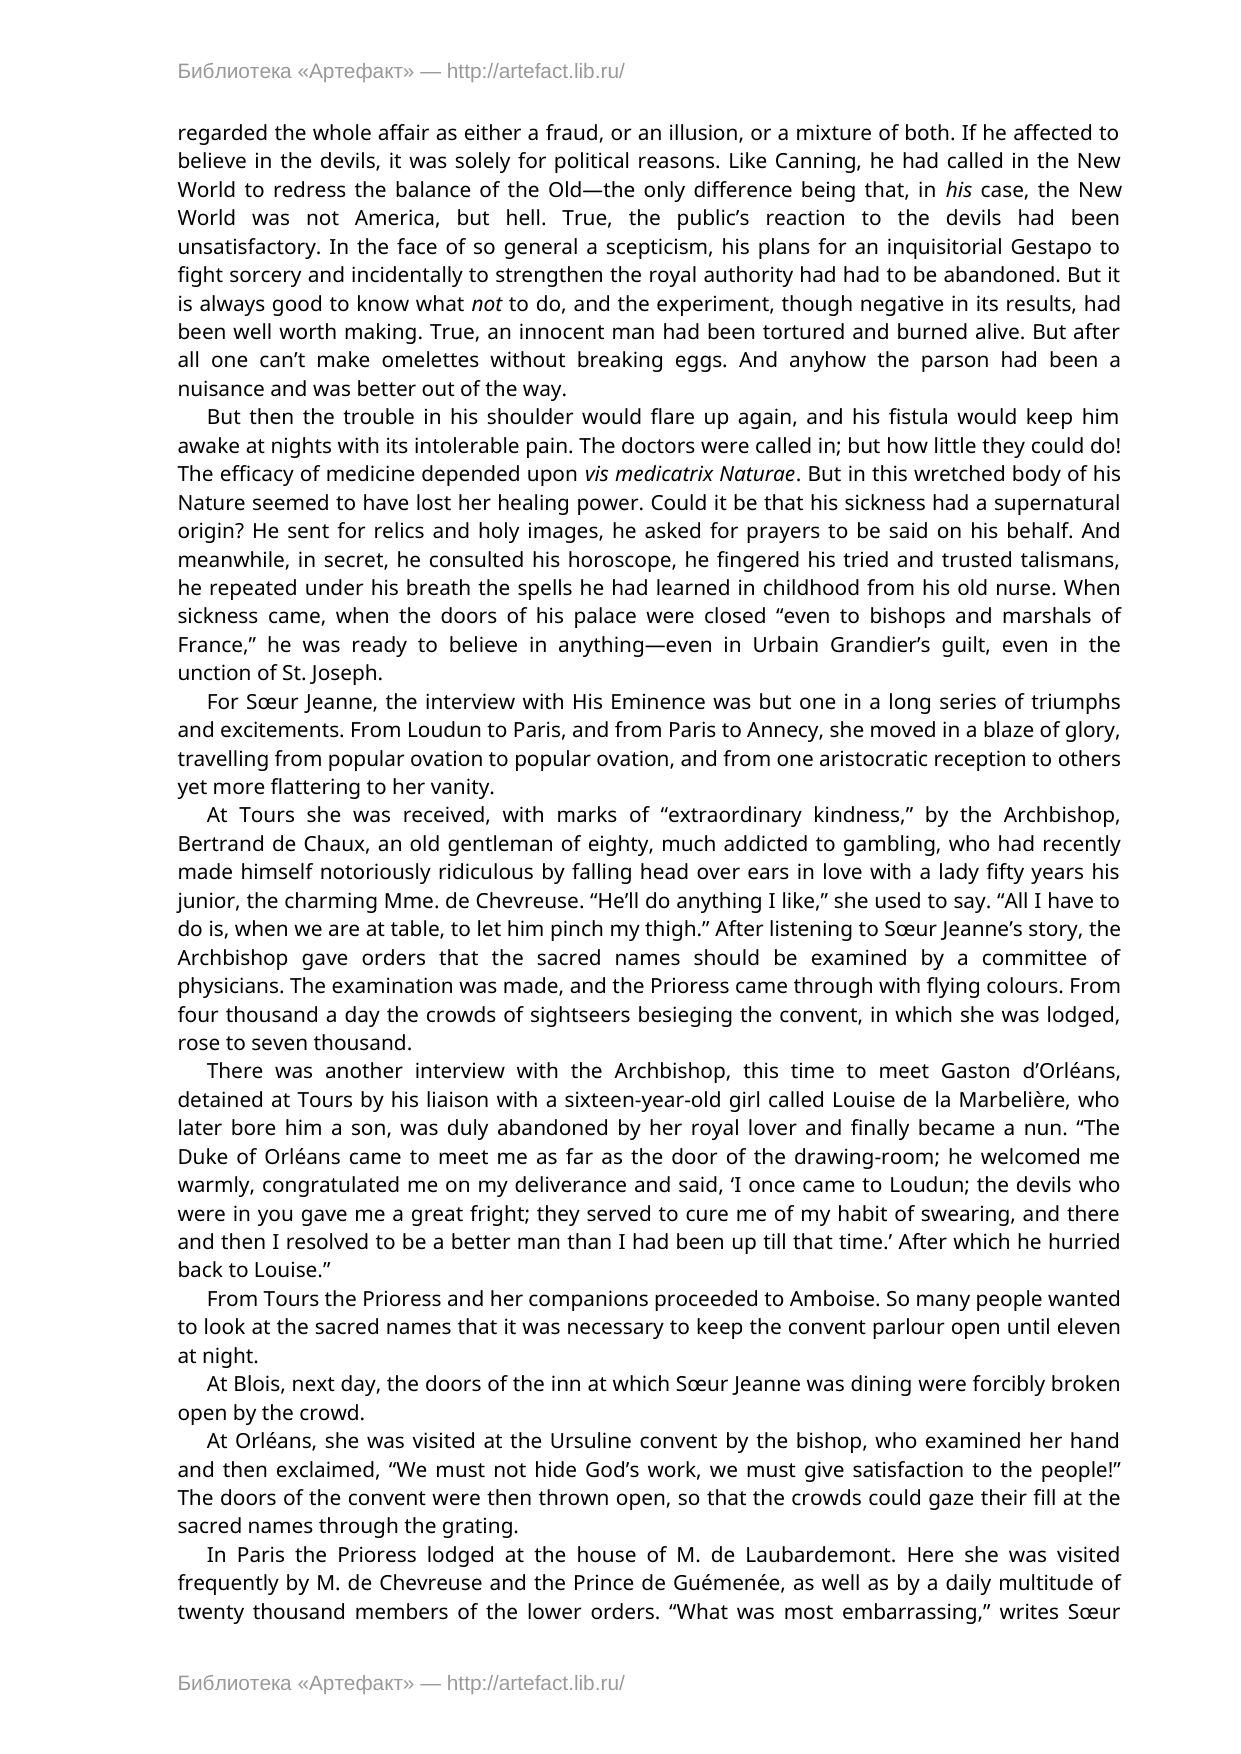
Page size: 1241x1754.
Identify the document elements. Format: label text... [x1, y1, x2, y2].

text But then the trouble in his shoulder would flare up again, and his fistula would keep him awake at nights with its intolerable pain. The doctors were called in; but how little they could do! The efficacy of medicine depended upon vis medicatrix Naturae. But in this wretched body of his Nature seemed to have lost her healing power. Could it be that his sickness had a supernatural origin? He sent for relics and holy images, he asked for prayers to be said on his behalf. And meanwhile, in secret, he consulted his horoscope, he fingered his tried and trusted talismans, he repeated under his breath the spells he had learned in childhood from his old nurse. When sickness came, when the doors of his palace were closed “even to bishops and marshals of France,” he was ready to believe in anything—even in Urbain Grandier’s guilt, even in the unction of St. Joseph. [177, 402, 1122, 687]
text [177, 1540, 1122, 1625]
text There was another interview with the Archbishop, this time to meet Gaston d’Orléans, detained at Tours by his liaison with a sixteen-year-old girl called Louise de la Marbelière, who later bore him a son, was duly abandoned by her royal lover and finally became a nun. “The Duke of Orléans came to meet me as far as the door of the drawing-room; he welcomed me warmly, congratulated me on my deliverance and said, ‘I once came to Loudun; the devils who were in you gave me a great fright; they served to cure me of my habit of swearing, and there and then I resolved to be a better man than I had been up till that time.’ After which he hurried back to Louise.” [177, 1057, 1122, 1284]
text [177, 118, 1122, 402]
text From Tours the Prioress and her companions proceeded to Amboise. So many people wanted to look at the sacred names that it was necessary to keep the convent parlour open until eleven at night. [177, 1284, 1122, 1369]
text At Blois, next day, the doors of the inn at which Sœur Jeanne was dining were forcibly broken open by the crowd. [177, 1369, 1122, 1426]
text For Sœur Jeanne, the interview with His Eminence was but one in a long series of triumphs and excitements. From Loudun to Paris, and from Paris to Annecy, she moved in a blaze of glory, travelling from popular ovation to popular ovation, and from one aristocratic reception to others yet more flattering to her vanity. [177, 687, 1122, 801]
text At Orléans, she was visited at the Ursuline convent by the bishop, who examined her hand and then exclaimed, “We must not hide God’s work, we must give satisfaction to the people!” The doors of the convent were then thrown open, so that the crowds could gaze their fill at the sacred names through the grating. [177, 1426, 1122, 1540]
text At Tours she was received, with marks of “extraordinary kindness,” by the Archbishop, Bertrand de Chaux, an old gentleman of eighty, much addicted to gambling, who had recently made himself notoriously ridiculous by falling head over ears in love with a lady fifty years his junior, the charming Mme. de Chevreuse. “He’ll do anything I like,” she used to say. “All I have to do is, when we are at table, to let him pinch my thigh.” After listening to Sœur Jeanne’s story, the Archbishop gave orders that the sacred names should be examined by a committee of physicians. The examination was made, and the Prioress came through with flying colours. From four thousand a day the crowds of sightseers besieging the convent, in which she was lodged, rose to seven thousand. [177, 801, 1122, 1057]
